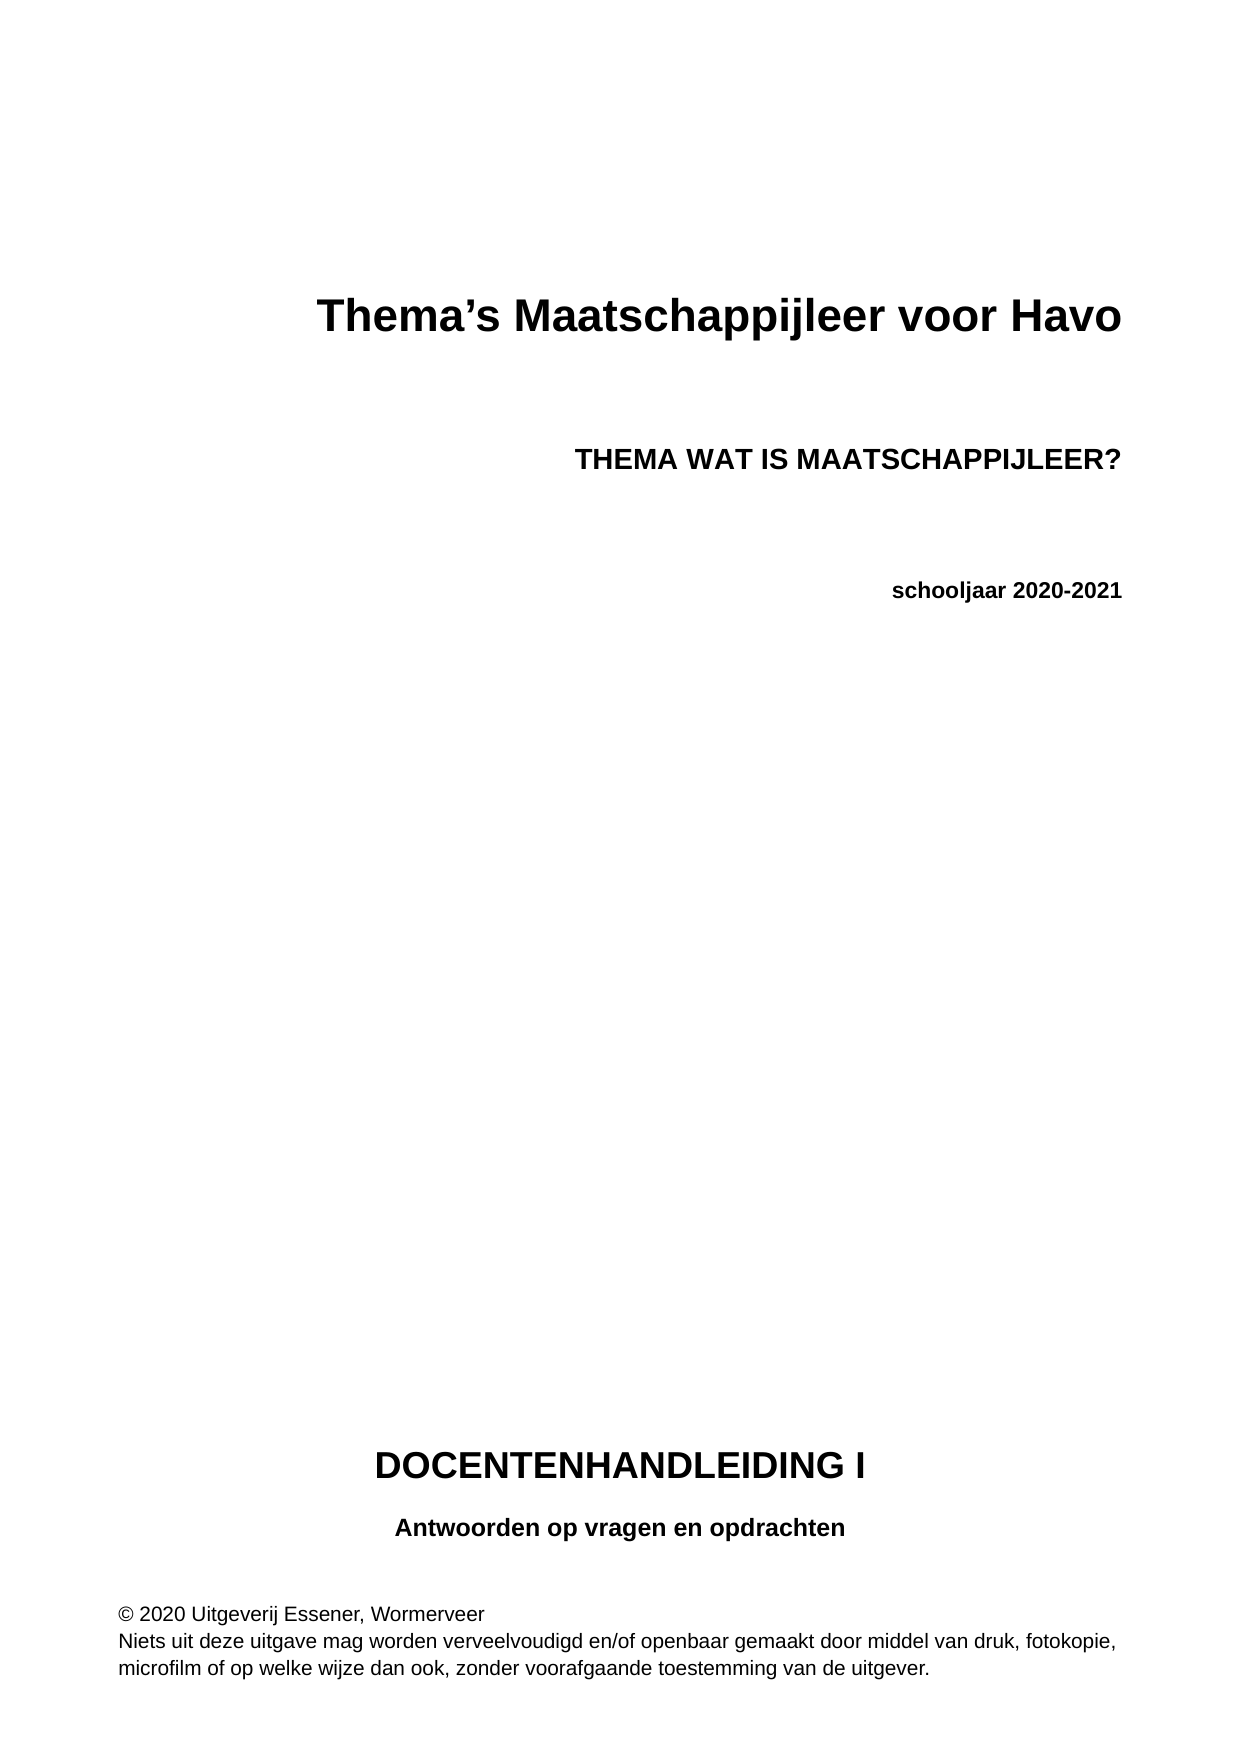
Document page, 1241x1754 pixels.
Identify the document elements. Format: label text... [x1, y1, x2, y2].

text DOCENTENHANDLEIDING I [118, 1443, 1122, 1486]
text Antwoorden op vragen en opdrachten [118, 1513, 1122, 1542]
text THEMA WAT IS MAATSCHAPPIJLEER? [118, 442, 1122, 476]
text schooljaar 2020-2021 [118, 576, 1122, 603]
text Thema’s Maatschappijleer voor Havo [118, 289, 1122, 342]
